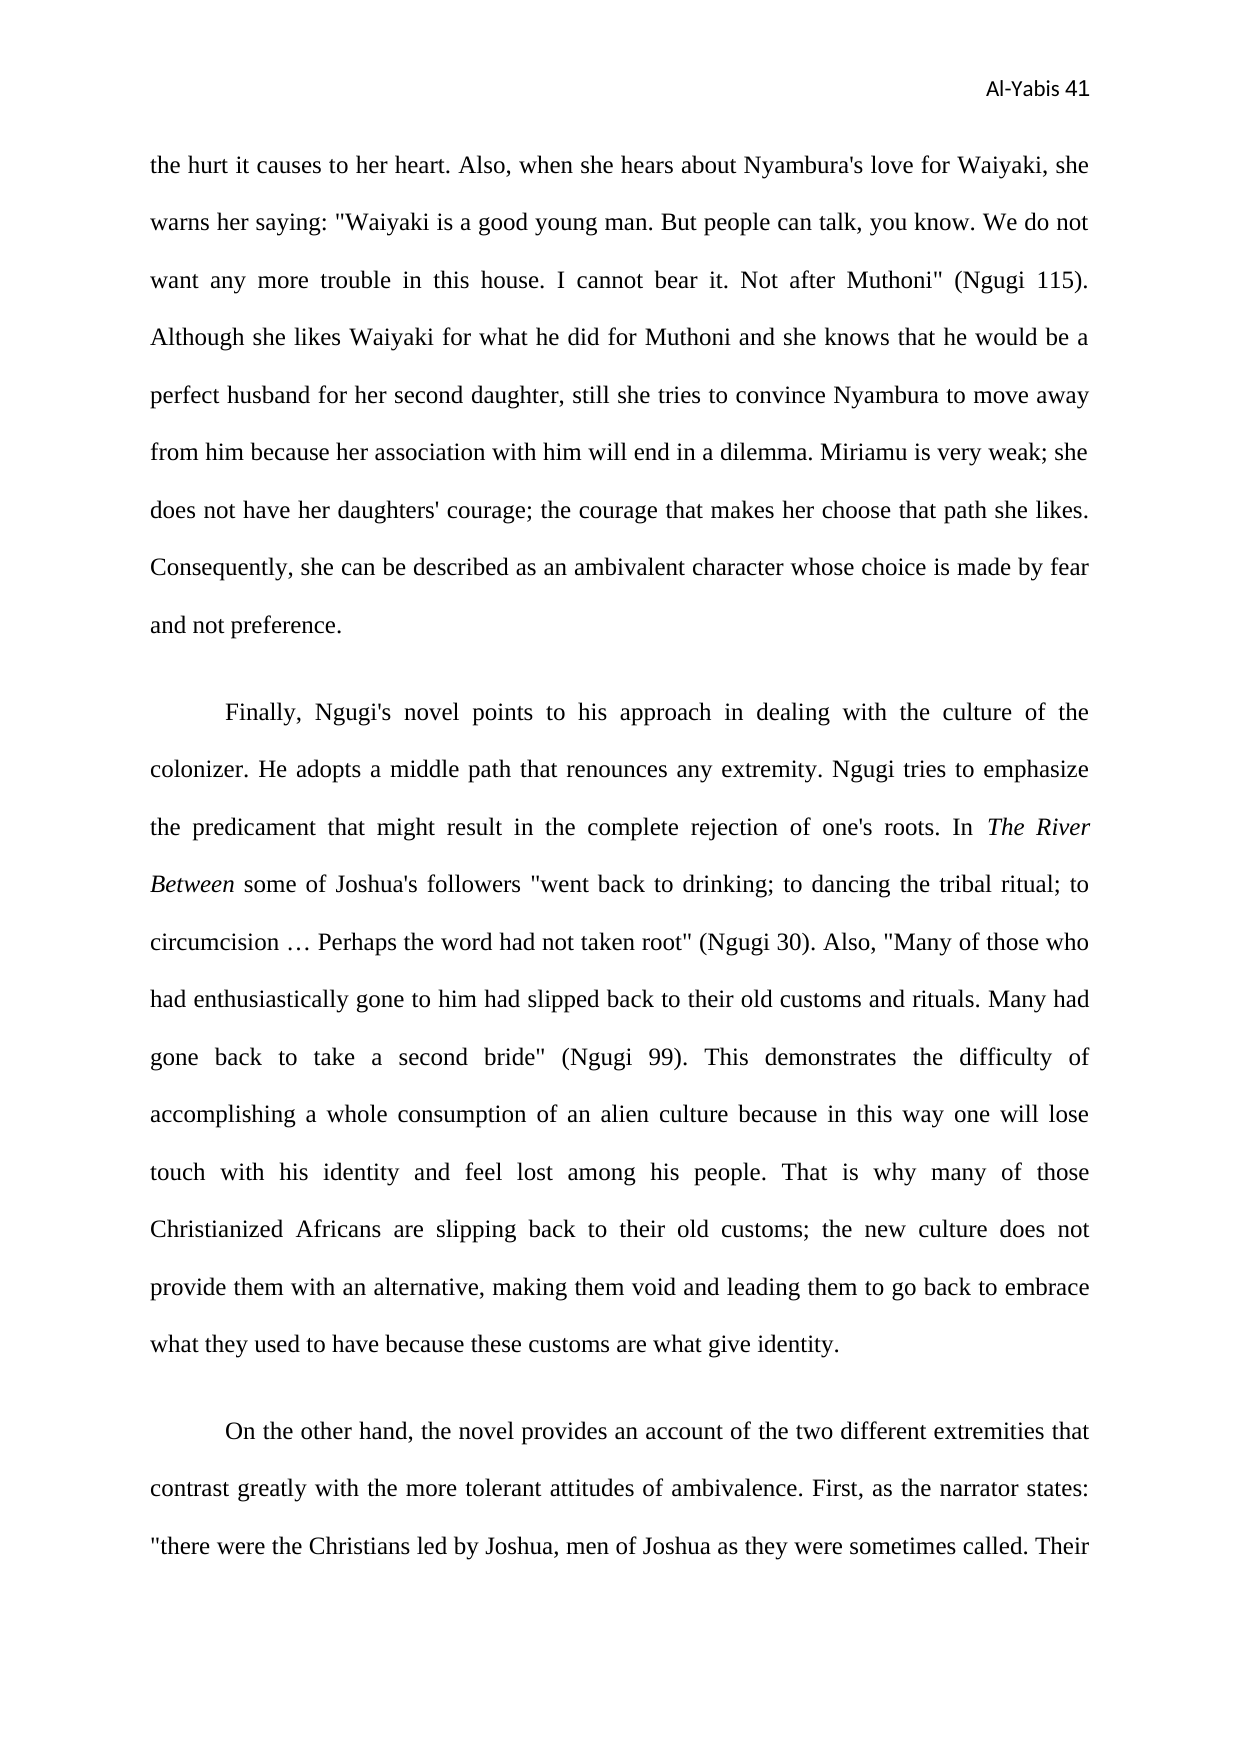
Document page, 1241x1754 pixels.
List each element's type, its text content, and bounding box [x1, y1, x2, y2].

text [150, 1416, 1090, 1559]
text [150, 150, 1090, 639]
text Finally, Ngugi's novel points to his approach in dealing with the culture of the colonizer. He adopts a middle path that renounces any extremity. Ngugi tries to emphasize the predicament that might result in the complete rejection of one's roots. In The River Between some of Joshua's followers "went back to drinking; to dancing the tribal ritual; to circumcision … Perhaps the word had not taken root" (Ngugi 30). Also, "Many of those who had enthusiastically gone to him had slipped back to their old customs and rituals. Many had gone back to take a second bride" (Ngugi 99). This demonstrates the difficulty of accomplishing a whole consumption of an alien culture because in this way one will lose touch with his identity and feel lost among his people. That is why many of those Christianized Africans are slipping back to their old customs; the new culture does not provide them with an alternative, making them void and leading them to go back to embrace what they used to have because these customs are what give identity. [150, 697, 1090, 1358]
